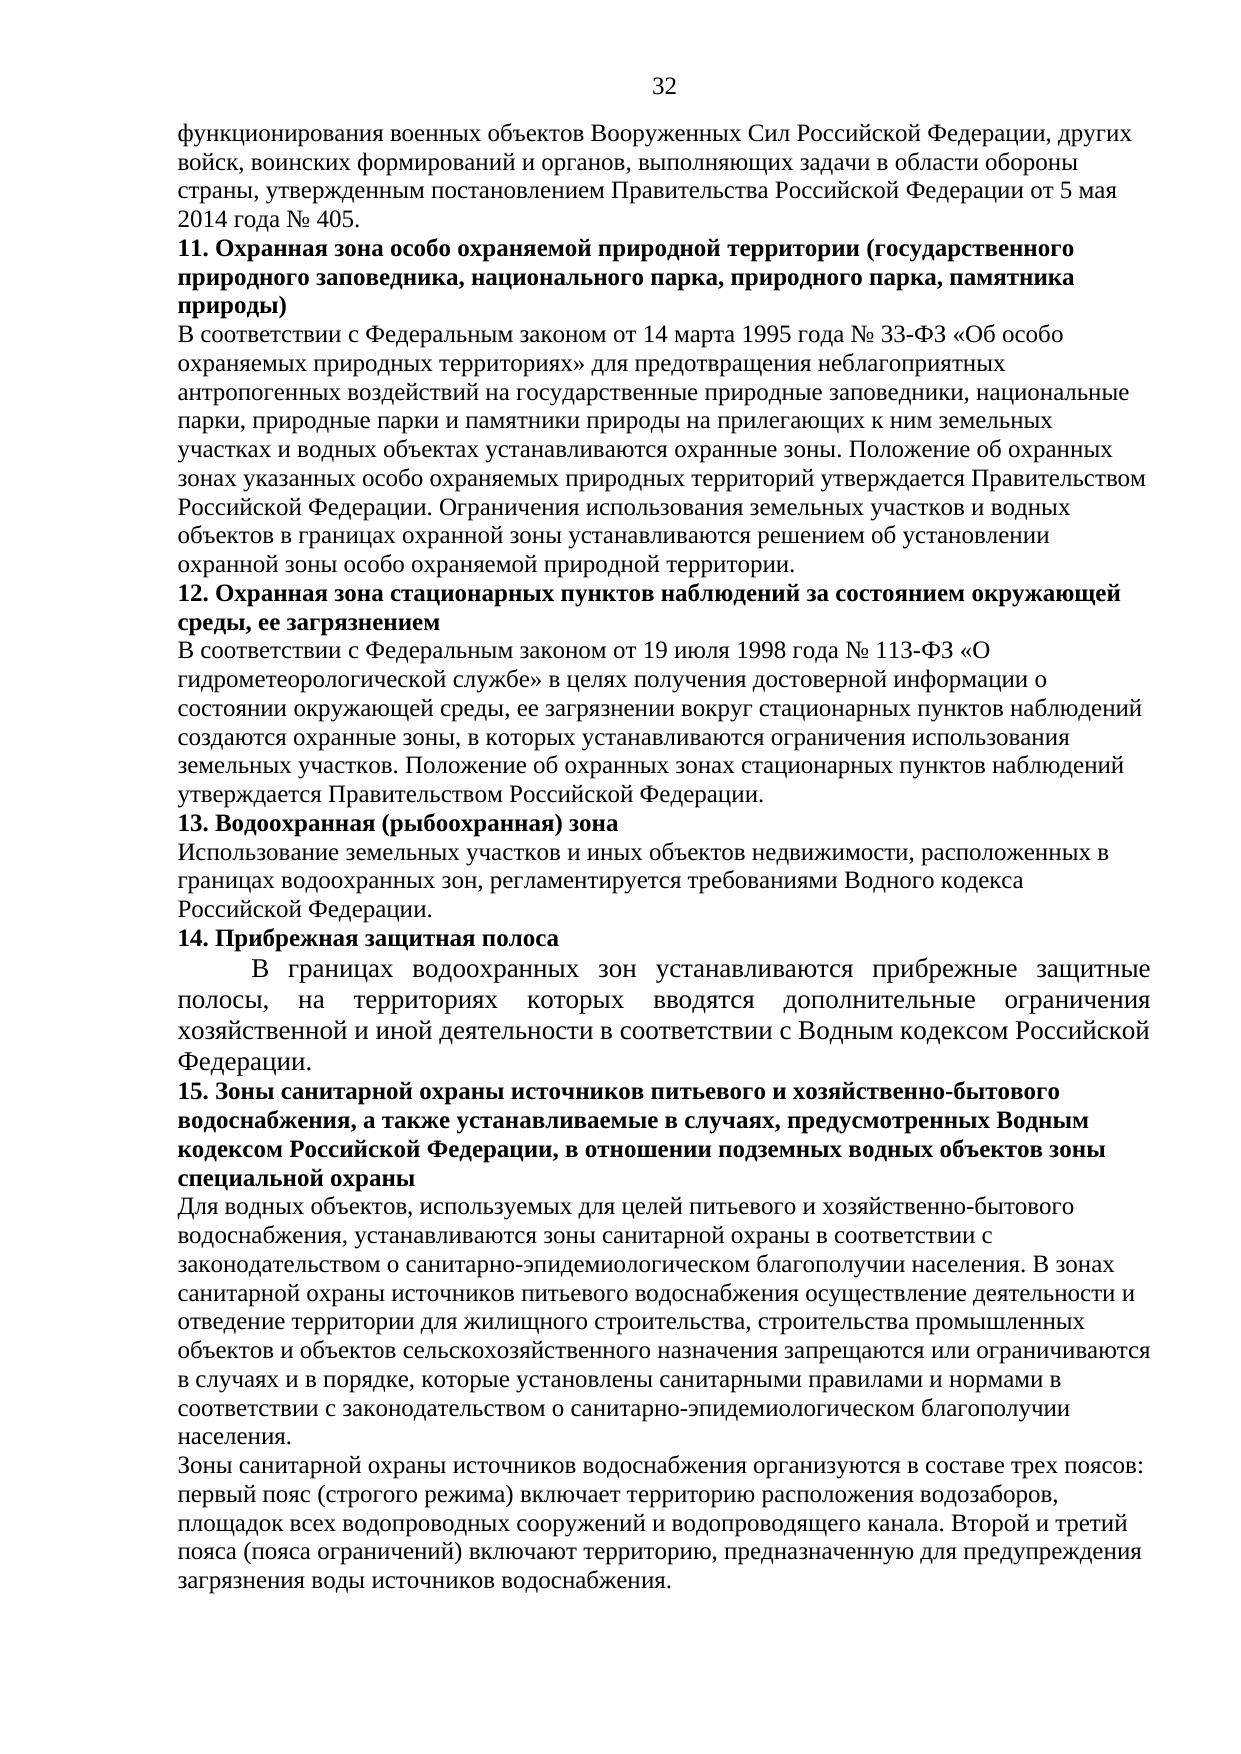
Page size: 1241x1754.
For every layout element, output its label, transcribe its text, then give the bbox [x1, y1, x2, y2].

text 11. Охранная зона особо охраняемой природной территории (государственного природного заповедника, национального парка, природного парка, памятника природы) [177, 233, 1152, 319]
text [177, 118, 1152, 233]
text Для водных объектов, используемых для целей питьевого и хозяйственно-бытового водоснабжения, устанавливаются зоны санитарной охраны в соответствии с законодательством о санитарно-эпидемиологическом благополучии населения. В зонах санитарной охраны источников питьевого водоснабжения осуществление деятельности и отведение территории для жилищного строительства, строительства промышленных объектов и объектов сельскохозяйственного назначения запрещаются или ограничиваются в случаях и в порядке, которые установлены санитарными правилами и нормами в соответствии с законодательством о санитарно-эпидемиологическом благополучии населения. [177, 1191, 1152, 1450]
text Использование земельных участков и иных объектов недвижимости, расположенных в границах водоохранных зон, регламентируется требованиями Водного кодекса Российской Федерации. [177, 837, 1152, 923]
text В соответствии с Федеральным законом от 14 марта 1995 года № 33-ФЗ «Об особо охраняемых природных территориях» для предотвращения неблагоприятных антропогенных воздействий на государственные природные заповедники, национальные парки, природные парки и памятники природы на прилегающих к ним земельных участках и водных объектах устанавливаются охранные зоны. Положение об охранных зонах указанных особо охраняемых природных территорий утверждается Правительством Российской Федерации. Ограничения использования земельных участков и водных объектов в границах охранной зоны устанавливаются решением об установлении охранной зоны особо охраняемой природной территории. [177, 319, 1152, 578]
text В соответствии с Федеральным законом от 19 июля 1998 года № 113-ФЗ «О гидрометеорологической службе» в целях получения достоверной информации о состоянии окружающей среды, ее загрязнении вокруг стационарных пунктов наблюдений создаются охранные зоны, в которых устанавливаются ограничения использования земельных участков. Положение об охранных зонах стационарных пунктов наблюдений утверждается Правительством Российской Федерации. [177, 636, 1152, 808]
text 12. Охранная зона стационарных пунктов наблюдений за состоянием окружающей среды, ее загрязнением [177, 578, 1152, 636]
text 15. Зоны санитарной охраны источников питьевого и хозяйственно-бытового водоснабжения, а также устанавливаемые в случаях, предусмотренных Водным кодексом Российской Федерации, в отношении подземных водных объектов зоны специальной охраны [177, 1076, 1152, 1191]
text В границах водоохранных зон устанавливаются прибрежные защитные полосы, на территориях которых вводятся дополнительные ограничения хозяйственной и иной деятельности в соответствии с Водным кодексом Российской Федерации. [177, 952, 1152, 1076]
text 14. Прибрежная защитная полоса [177, 923, 1152, 952]
text Зоны санитарной охраны источников водоснабжения организуются в составе трех поясов: первый пояс (строгого режима) включает территорию расположения водозаборов, площадок всех водопроводных сооружений и водопроводящего канала. Второй и третий пояса (пояса ограничений) включают территорию, предназначенную для предупреждения загрязнения воды источников водоснабжения. [177, 1450, 1152, 1594]
text 13. Водоохранная (рыбоохранная) зона [177, 808, 1152, 837]
